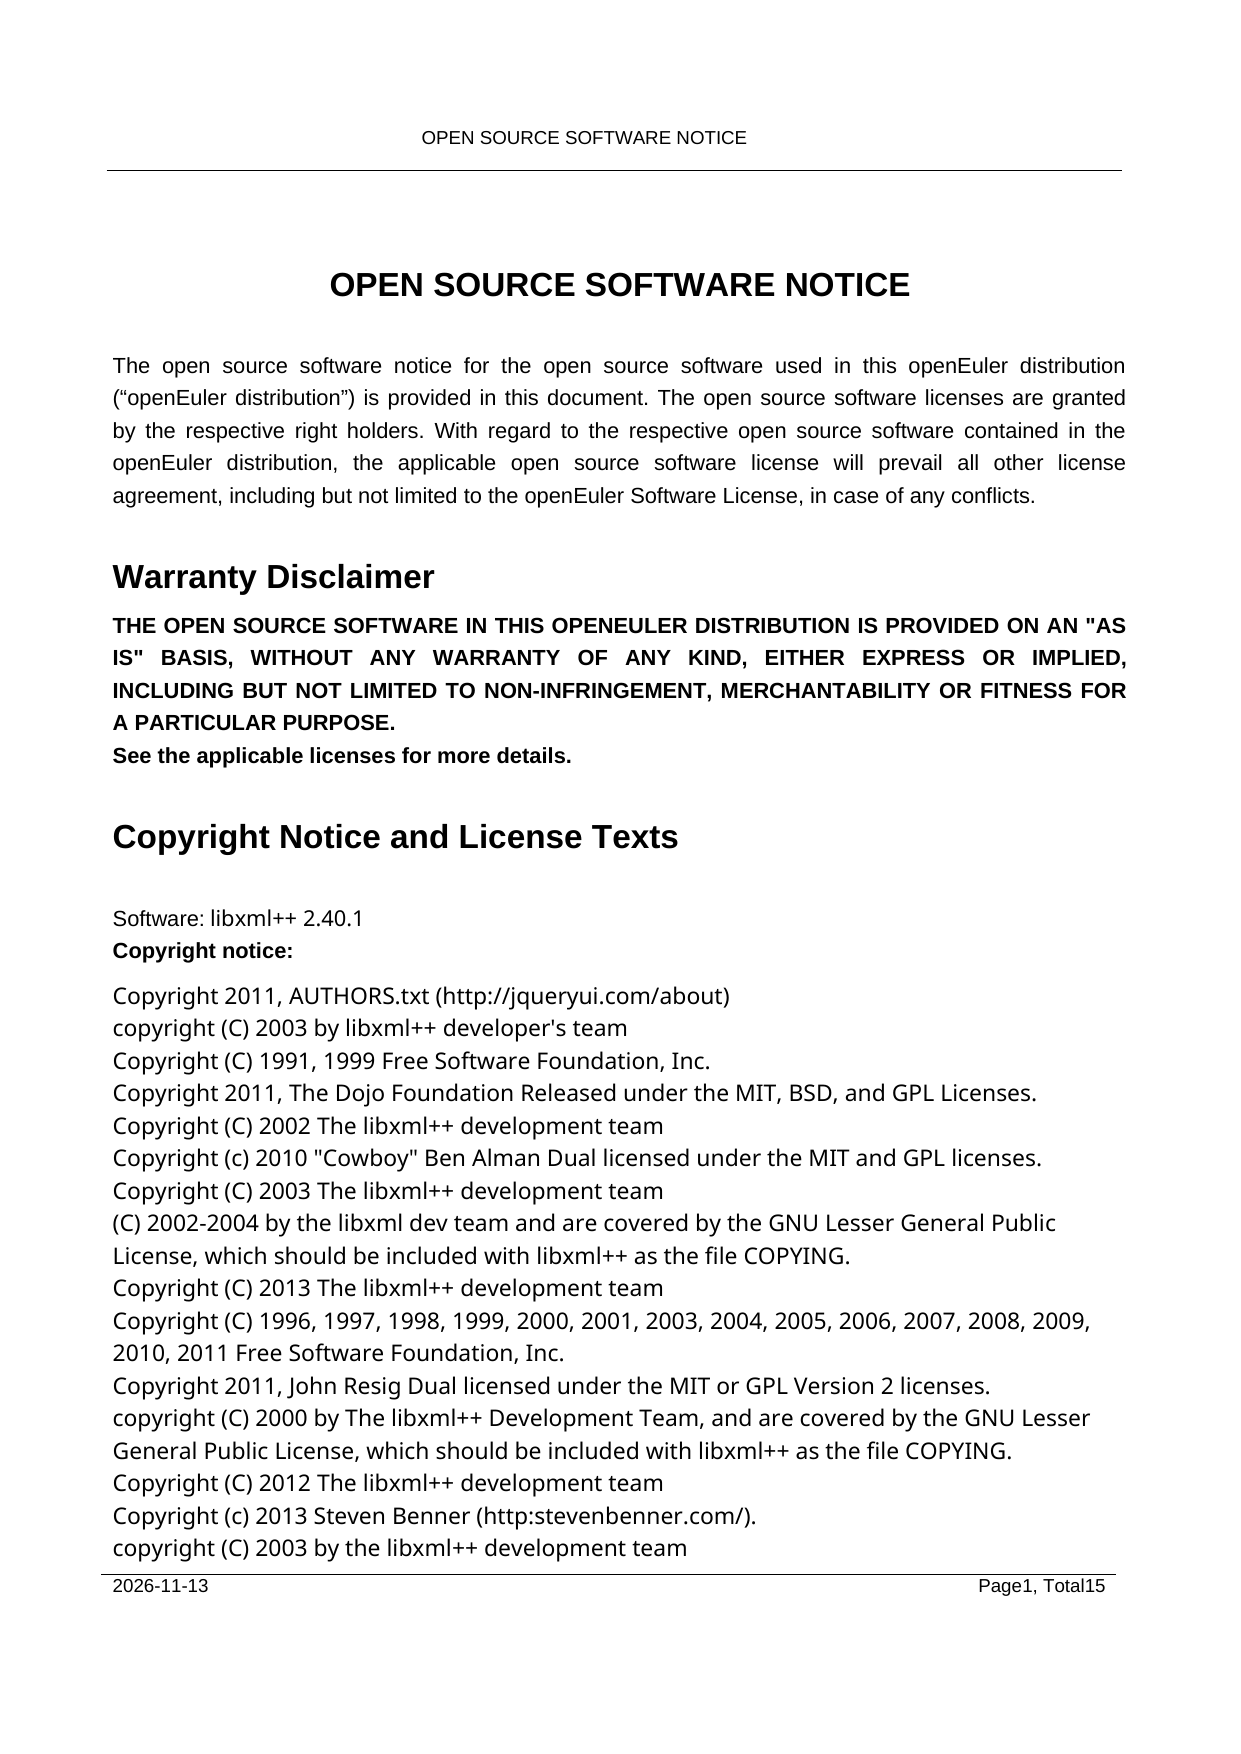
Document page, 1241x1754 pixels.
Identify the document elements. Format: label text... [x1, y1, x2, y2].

text copyright (C) 2000 by The libxml++ Development Team, and are covered by the GNU Lesser General Public License, which should be included with libxml++ as the file COPYING. [112, 1402, 1128, 1467]
text copyright (C) 2003 by libxml++ developer's team [112, 1012, 1128, 1044]
text copyright (C) 2003 by the libxml++ development team [112, 1532, 1128, 1564]
text Copyright (C) 2012 The libxml++ development team [112, 1467, 1128, 1499]
text Copyright (C) 2013 The libxml++ development team [112, 1272, 1128, 1304]
text THE OPEN SOURCE SOFTWARE IN THIS OPENEULER DISTRIBUTION IS PROVIDED ON AN "AS IS" BASIS, WITHOUT ANY WARRANTY OF ANY KIND, EITHER EXPRESS OR IMPLIED, INCLUDING BUT NOT LIMITED TO NON-INFRINGEMENT, MERCHANTABILITY OR FITNESS FOR A PARTICULAR PURPOSE. See the applicable licenses for more details. [112, 609, 1128, 771]
text Copyright (C) 2002 The libxml++ development team [112, 1109, 1128, 1142]
text OPEN SOURCE SOFTWARE NOTICE [112, 251, 1128, 316]
text Copyright 2011, The Dojo Foundation Released under the MIT, BSD, and GPL Licenses. [112, 1077, 1128, 1109]
text Copyright (c) 2010 "Cowboy" Ben Alman Dual licensed under the MIT and GPL licenses. [112, 1142, 1128, 1174]
text Copyright (C) 1991, 1999 Free Software Foundation, Inc. [112, 1044, 1128, 1077]
text Copyright (C) 1996, 1997, 1998, 1999, 2000, 2001, 2003, 2004, 2005, 2006, 2007, 2008, 2009, 2010, 2011 Free Software Foundation, Inc. [112, 1304, 1128, 1369]
text Copyright (C) 2003 The libxml++ development team [112, 1174, 1128, 1207]
text Copyright Notice and License Texts [112, 804, 1128, 869]
text Software: libxml++ 2.40.1 [112, 901, 1128, 934]
text Copyright notice: [112, 934, 1128, 966]
text The open source software notice for the open source software used in this openEuler distribution (“openEuler distribution”) is provided in this document. The open source software licenses are granted by the respective right holders. With regard to the respective open source software contained in the openEuler distribution, the applicable open source software license will prevail all other license agreement, including but not limited to the openEuler Software License, in case of any conflicts. [112, 349, 1128, 511]
text Copyright (c) 2013 Steven Benner (http:stevenbenner.com/). [112, 1499, 1128, 1532]
text (C) 2002-2004 by the libxml dev team and are covered by the GNU Lesser General Public License, which should be included with libxml++ as the file COPYING. [112, 1207, 1128, 1272]
text Copyright 2011, John Resig Dual licensed under the MIT or GPL Version 2 licenses. [112, 1369, 1128, 1402]
text Copyright 2011, AUTHORS.txt (http://jqueryui.com/about) [112, 979, 1128, 1012]
text Warranty Disclaimer [112, 544, 1128, 609]
